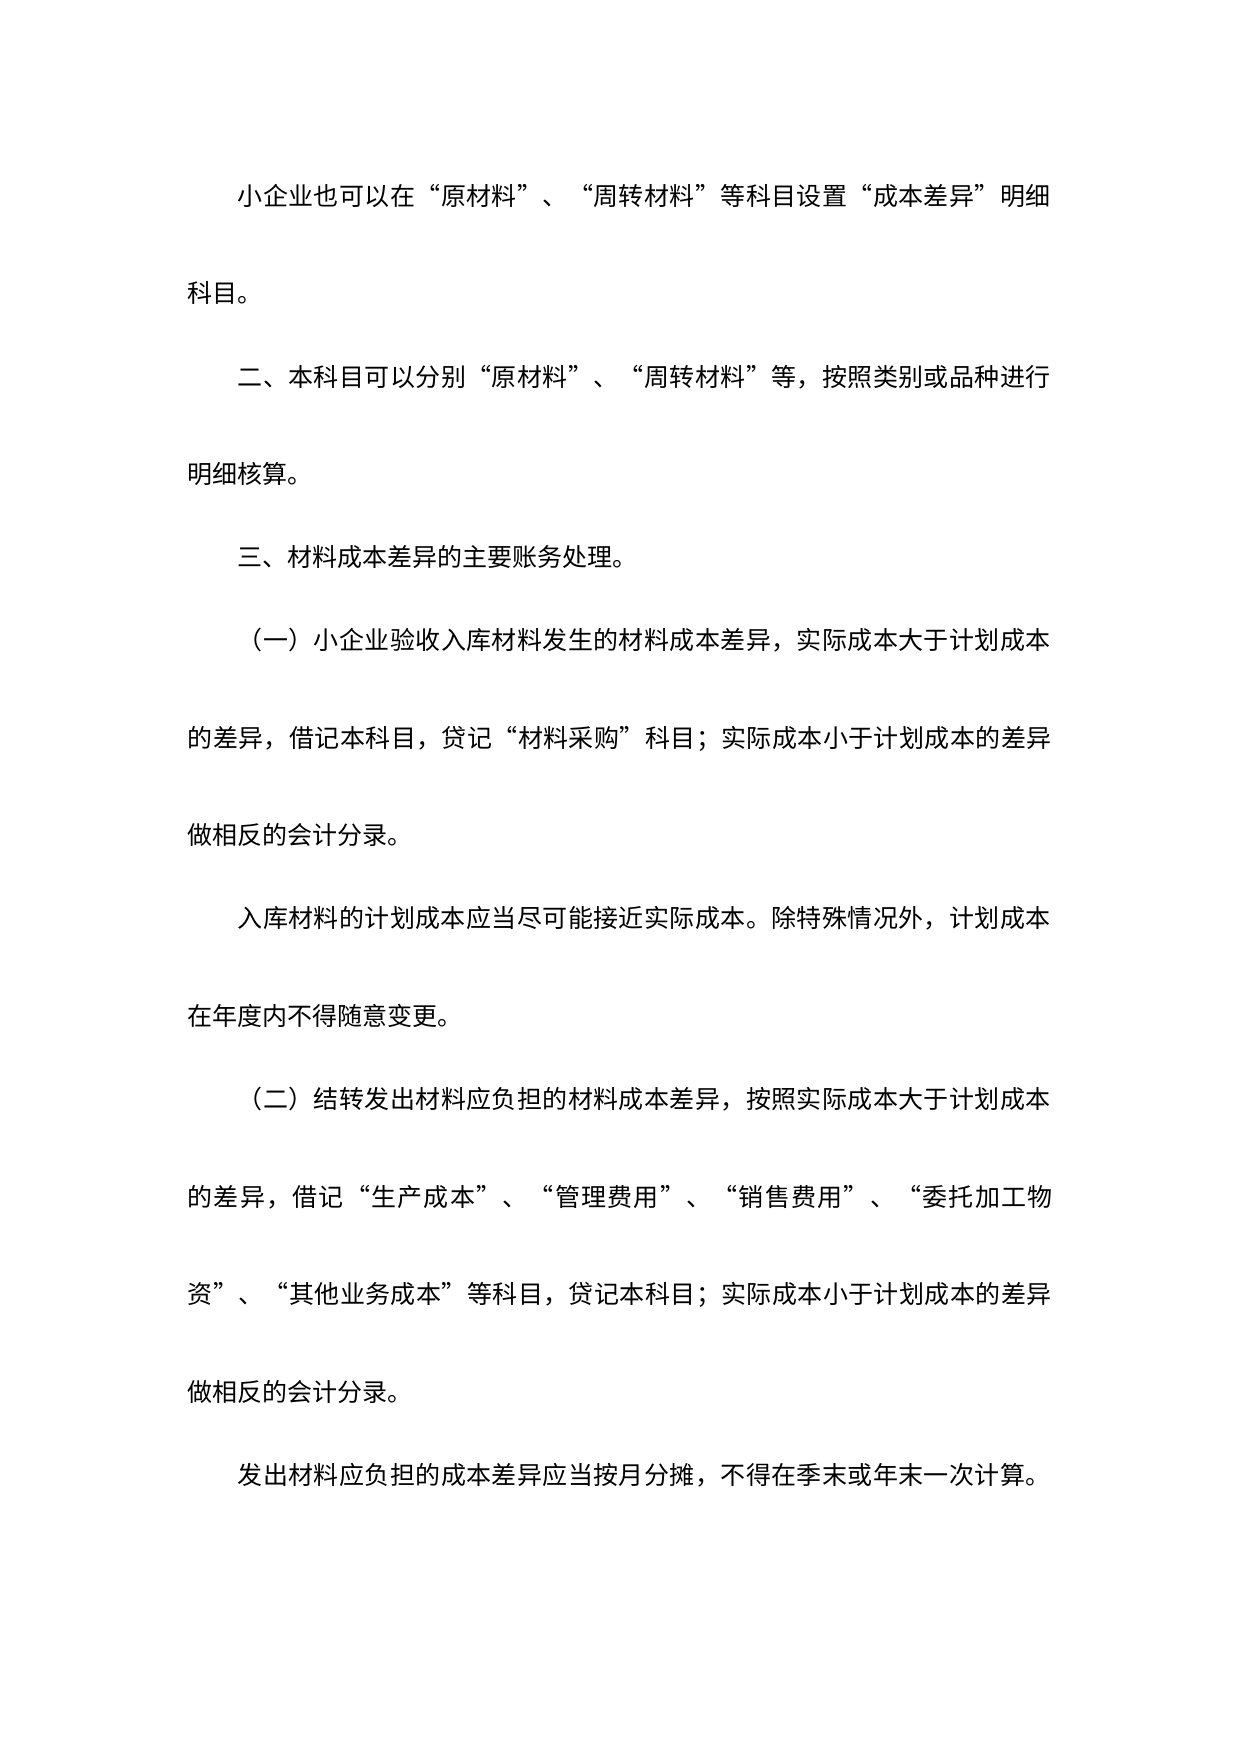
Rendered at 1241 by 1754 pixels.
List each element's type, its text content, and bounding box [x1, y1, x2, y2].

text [187, 1441, 1053, 1506]
text （二）结转发出材料应负担的材料成本差异，按照实际成本大于计划成本的差异，借记“生产成本”、“管理费用”、“销售费用”、“委托加工物资”、“其他业务成本”等科目，贷记本科目；实际成本小于计划成本的差异做相反的会计分录。 [187, 1065, 1053, 1423]
text 入库材料的计划成本应当尽可能接近实际成本。除特殊情况外，计划成本在年度内不得随意变更。 [187, 884, 1053, 1047]
text 三、材料成本差异的主要账务处理。 [187, 523, 1053, 588]
text （一）小企业验收入库材料发生的材料成本差异，实际成本大于计划成本的差异，借记本科目，贷记“材料采购”科目；实际成本小于计划成本的差异做相反的会计分录。 [187, 606, 1053, 866]
text 小企业也可以在“原材料”、“周转材料”等科目设置“成本差异”明细科目。 [187, 162, 1053, 324]
text 二、本科目可以分别“原材料”、“周转材料”等，按照类别或品种进行明细核算。 [187, 343, 1053, 505]
